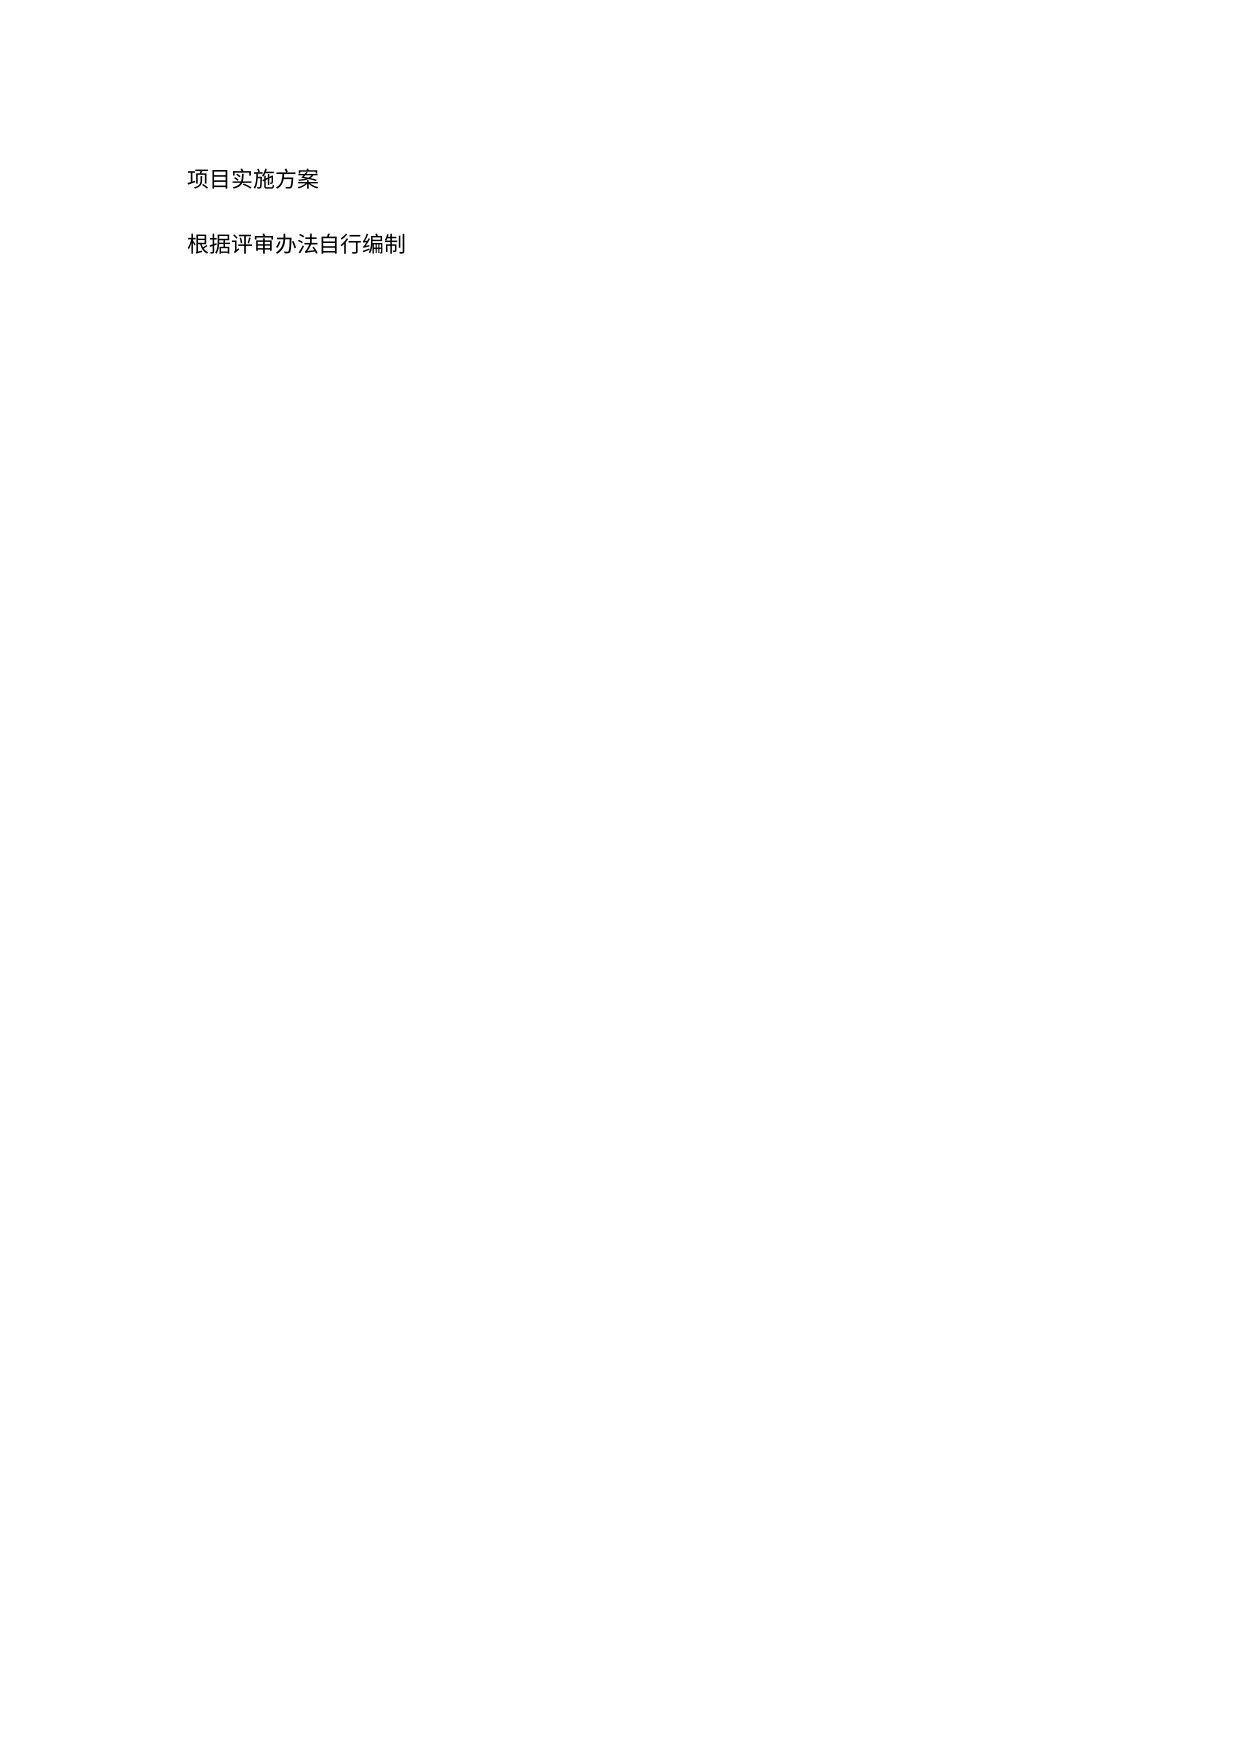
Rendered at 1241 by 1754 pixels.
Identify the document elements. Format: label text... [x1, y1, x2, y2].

text 根据评审办法自行编制 [187, 227, 1053, 259]
text 项目实施方案 [187, 162, 1053, 194]
